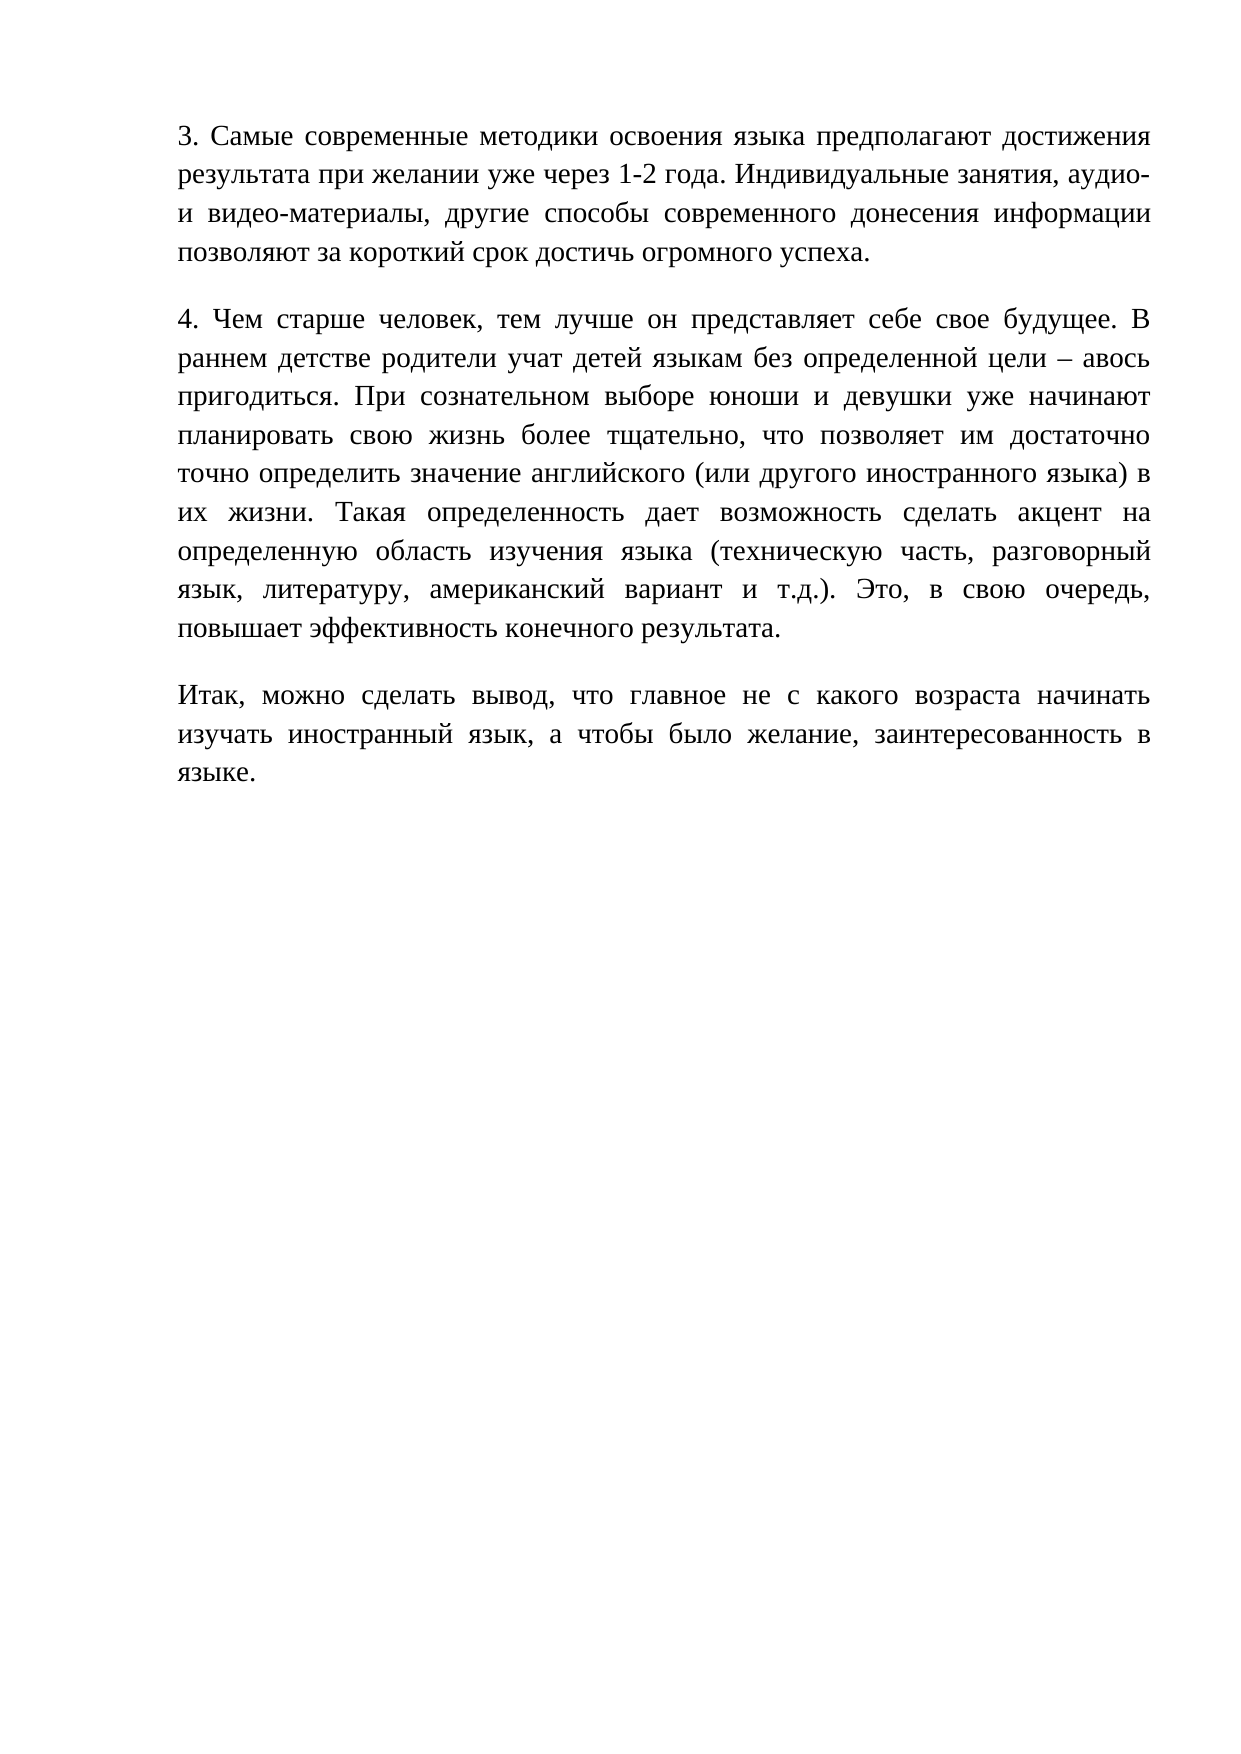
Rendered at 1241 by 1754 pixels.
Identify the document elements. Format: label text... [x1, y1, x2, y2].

text 3. Самые современные методики освоения языка предполагают достижения результата при желании уже через 1-2 года. Индивидуальные занятия, аудио- и видео-материалы, другие способы современного донесения информации позволяют за короткий срок достичь огромного успеха. [177, 118, 1152, 267]
text 4. Чем старше человек, тем лучше он представляет себе свое будущее. В раннем детстве родители учат детей языкам без определенной цели – авось пригодиться. При сознательном выборе юноши и девушки уже начинают планировать свою жизнь более тщательно, что позволяет им достаточно точно определить значение английского (или другого иностранного языка) в их жизни. Такая определенность дает возможность сделать акцент на определенную область изучения языка (техническую часть, разговорный язык, литературу, американский вариант и т.д.). Это, в свою очередь, повышает эффективность конечного результата. [177, 301, 1152, 643]
text Итак, можно сделать вывод, что главное не с какого возраста начинать изучать иностранный язык, а чтобы было желание, заинтересованность в языке. [177, 677, 1152, 788]
